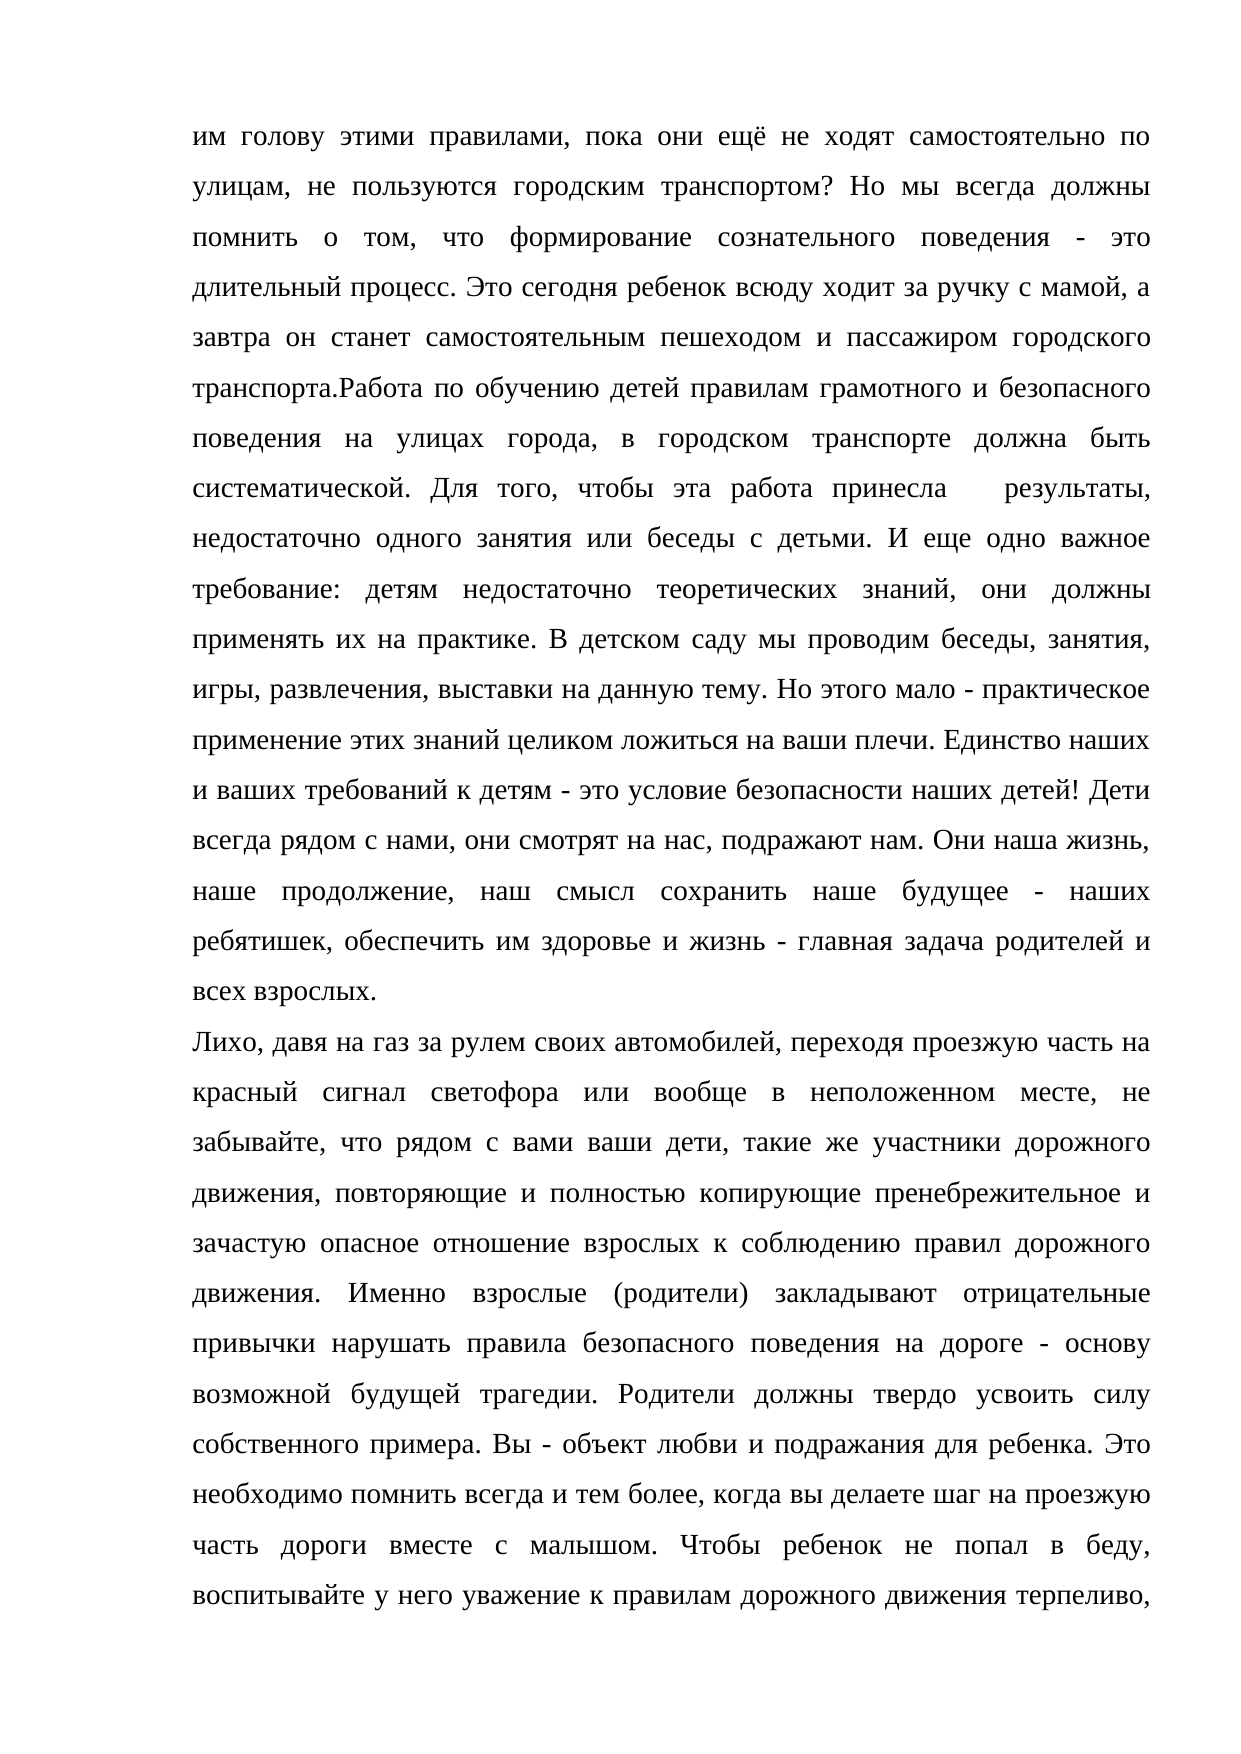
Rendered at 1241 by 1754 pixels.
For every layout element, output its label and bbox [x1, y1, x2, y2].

text [192, 118, 1152, 1007]
text [192, 1024, 1152, 1611]
